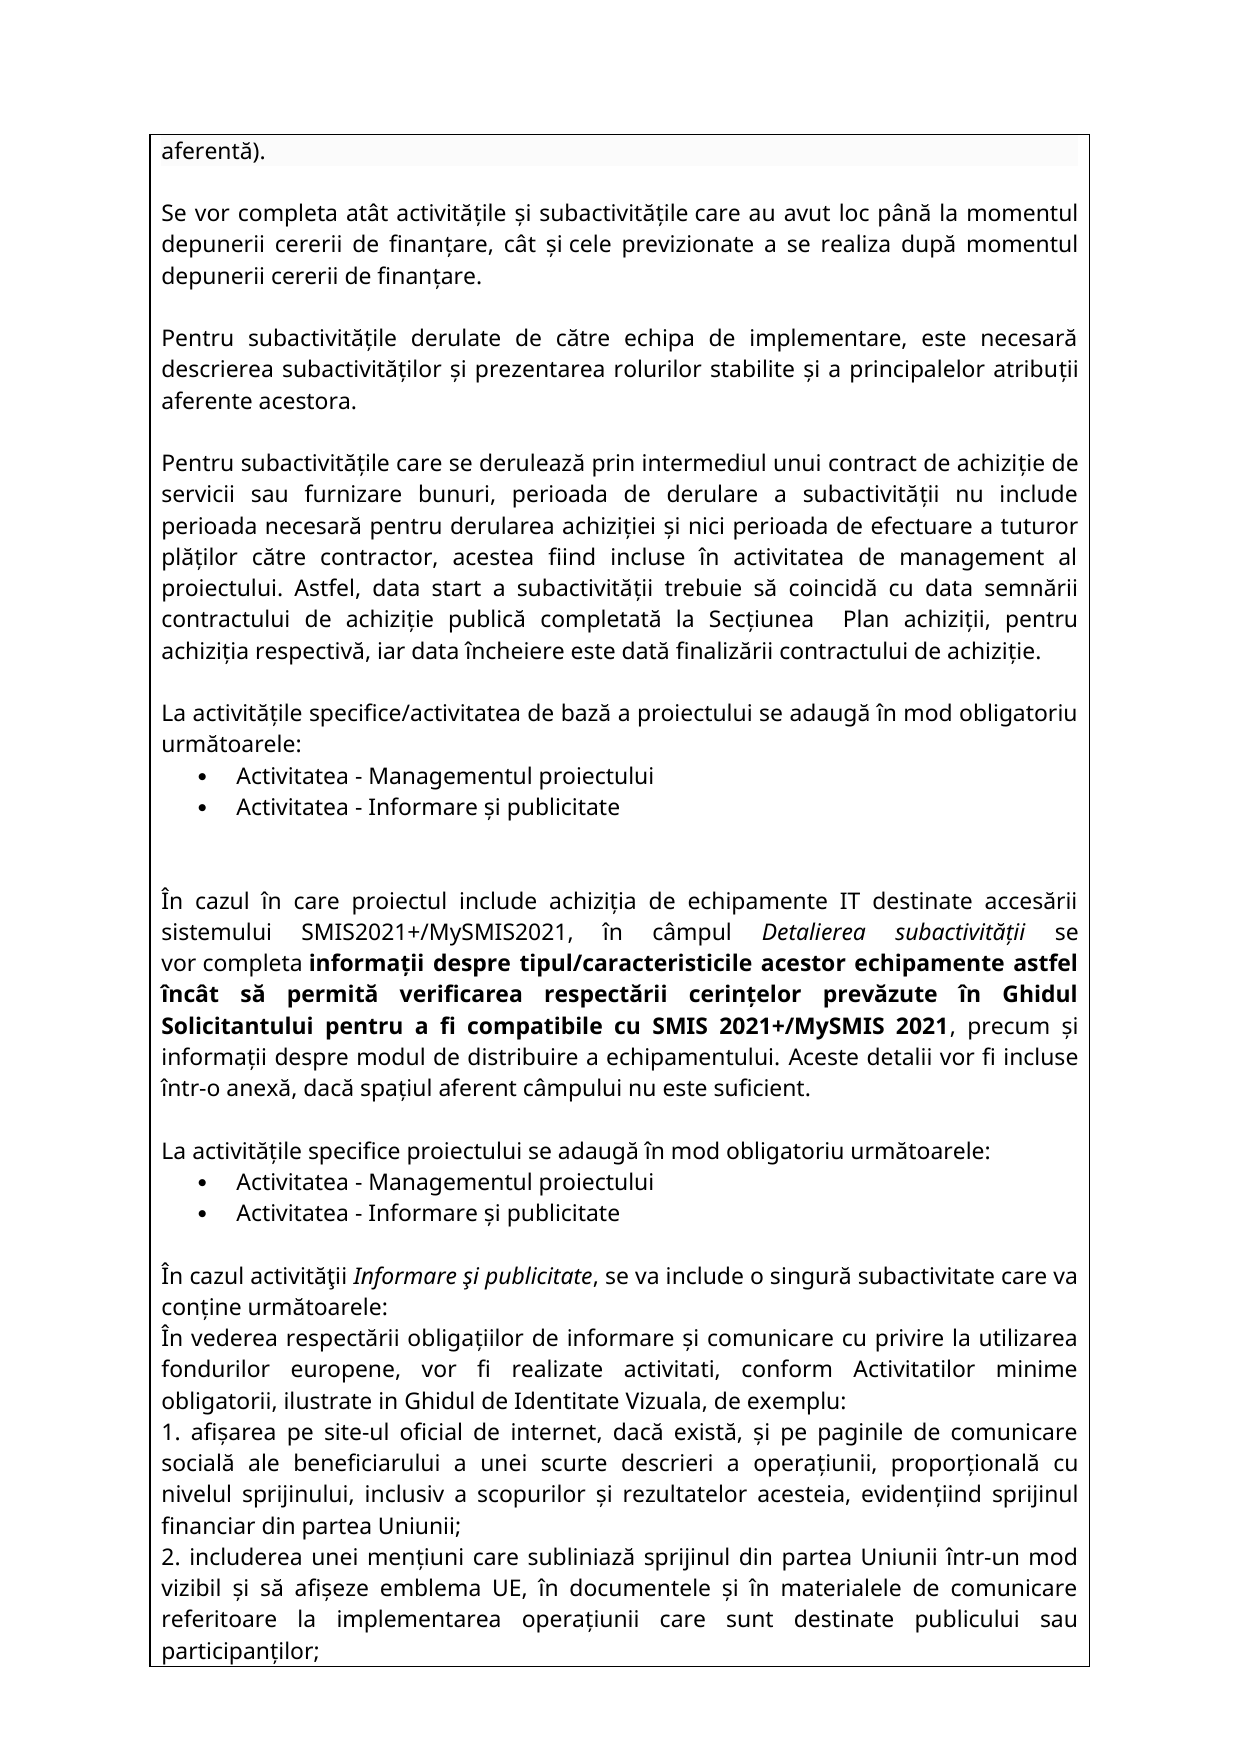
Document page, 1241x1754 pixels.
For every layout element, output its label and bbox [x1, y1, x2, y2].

table_header [151, 135, 1089, 1666]
